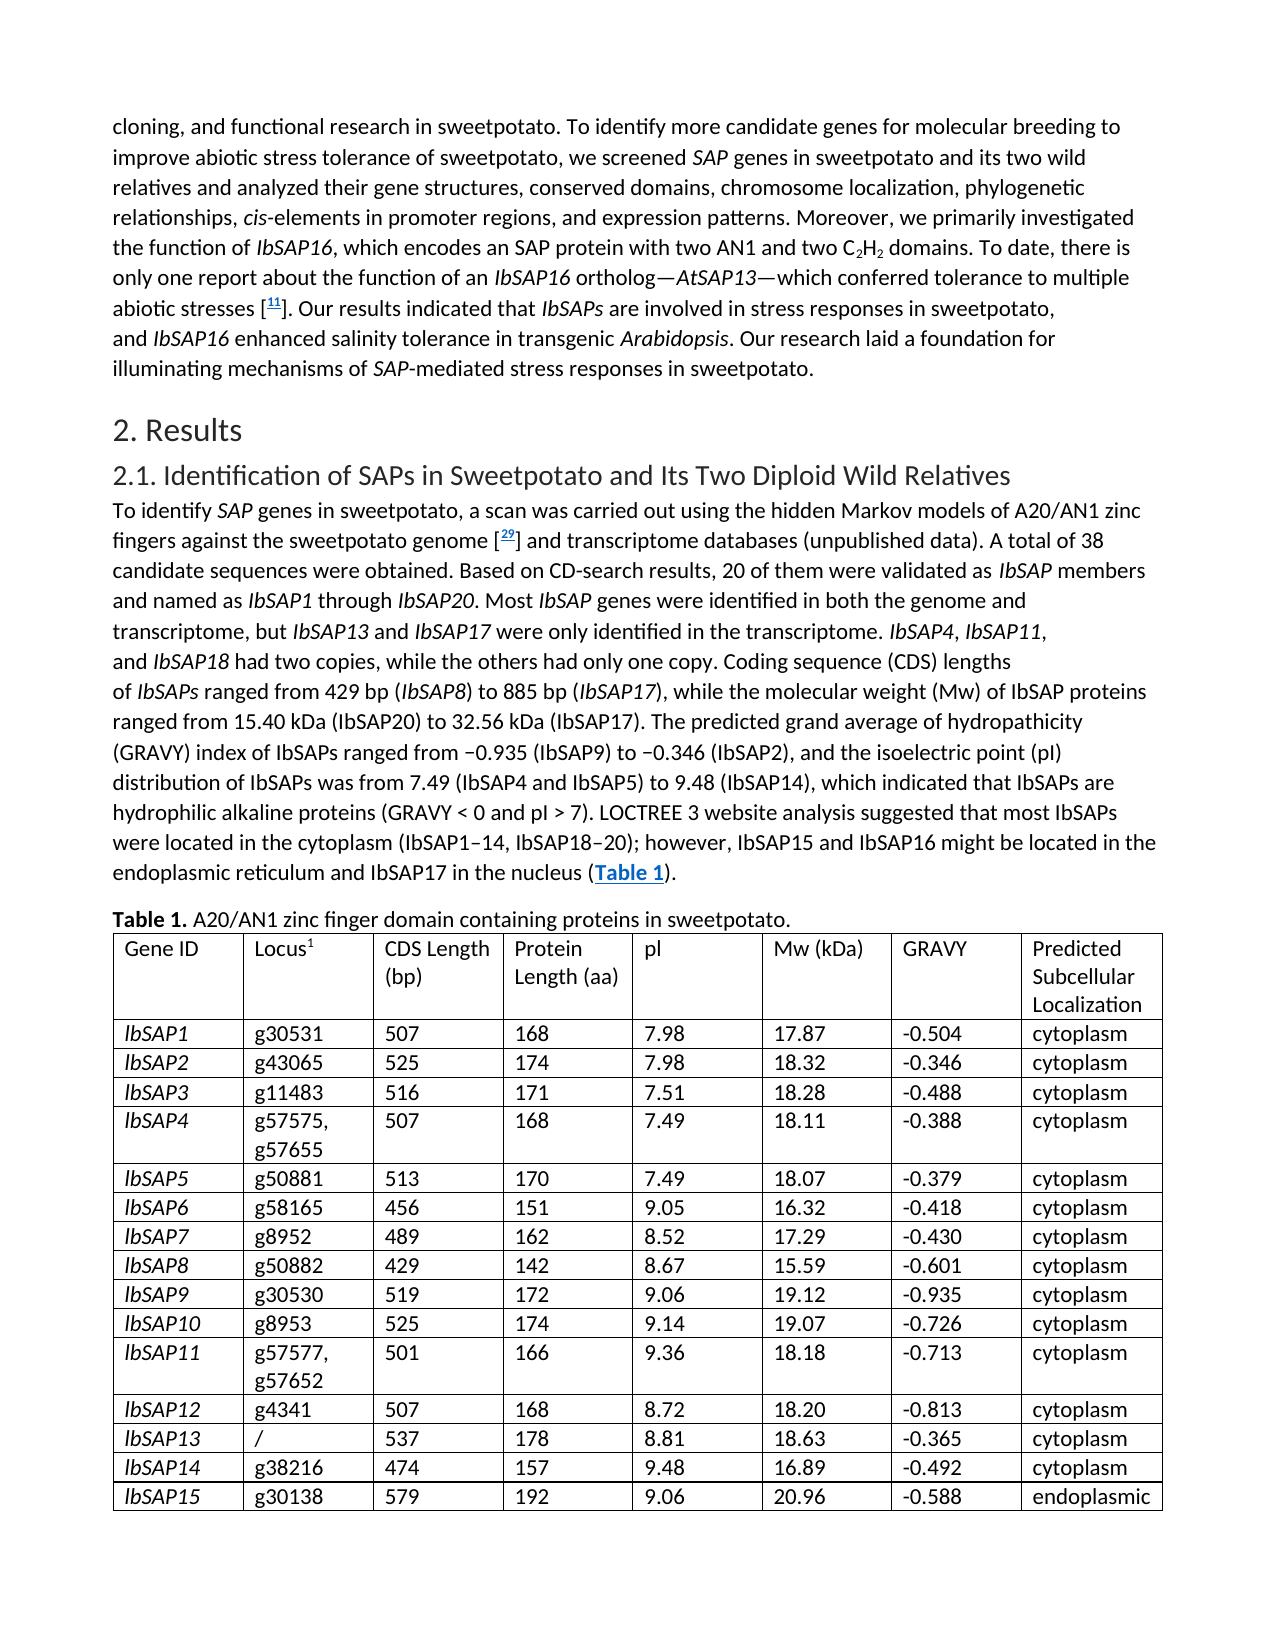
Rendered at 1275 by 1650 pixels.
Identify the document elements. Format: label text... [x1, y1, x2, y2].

table_cell lbSAP1 [114, 1020, 243, 1047]
table_cell 429 [374, 1251, 503, 1279]
table_cell 192 [504, 1483, 632, 1510]
table_cell 18.63 [763, 1424, 891, 1452]
table_cell 525 [374, 1049, 503, 1077]
table_cell 15.59 [763, 1251, 891, 1279]
table_cell 174 [504, 1309, 632, 1337]
table_cell lbSAP2 [114, 1049, 243, 1077]
table_cell lbSAP4 [114, 1107, 243, 1163]
table_cell 8.67 [633, 1251, 762, 1279]
table_cell lbSAP3 [114, 1078, 243, 1106]
table_cell lbSAP12 [114, 1395, 243, 1423]
table_cell 7.49 [633, 1107, 762, 1163]
table_cell 151 [504, 1193, 632, 1221]
table_header Predicted Subcellular Localization [1022, 934, 1162, 1018]
table_cell 168 [504, 1107, 632, 1163]
table_cell -0.935 [892, 1280, 1021, 1308]
table_cell 157 [504, 1453, 632, 1481]
table_cell g30530 [244, 1280, 373, 1308]
table_cell g38216 [244, 1453, 373, 1481]
table_cell lbSAP9 [114, 1280, 243, 1308]
table_cell 507 [374, 1395, 503, 1423]
table_cell cytoplasm [1022, 1338, 1162, 1394]
table_cell 162 [504, 1222, 632, 1250]
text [112, 112, 1162, 382]
table_cell -0.492 [892, 1453, 1021, 1481]
subtitle 2. Results [112, 409, 1162, 450]
table_cell lbSAP13 [114, 1424, 243, 1452]
table_cell 18.32 [763, 1049, 891, 1077]
table_cell 17.87 [763, 1020, 891, 1047]
table_cell -0.713 [892, 1338, 1021, 1394]
table_cell 172 [504, 1280, 632, 1308]
table_cell lbSAP6 [114, 1193, 243, 1221]
table_cell 507 [374, 1020, 503, 1047]
table_cell g30531 [244, 1020, 373, 1047]
table_cell 9.05 [633, 1193, 762, 1221]
table_cell -0.588 [892, 1483, 1021, 1510]
table_cell cytoplasm [1022, 1280, 1162, 1308]
table_cell 501 [374, 1338, 503, 1394]
table_cell 579 [374, 1483, 503, 1510]
table_cell lbSAP5 [114, 1164, 243, 1192]
table_cell 8.72 [633, 1395, 762, 1423]
table_cell 18.18 [763, 1338, 891, 1394]
table_cell 9.06 [633, 1483, 762, 1510]
table_cell g57575, g57655 [244, 1107, 373, 1163]
table_cell -0.430 [892, 1222, 1021, 1250]
table_cell lbSAP10 [114, 1309, 243, 1337]
table_cell -0.726 [892, 1309, 1021, 1337]
table_cell g11483 [244, 1078, 373, 1106]
table_cell cytoplasm [1022, 1078, 1162, 1106]
table_cell cytoplasm [1022, 1107, 1162, 1163]
table_cell 7.51 [633, 1078, 762, 1106]
table_cell lbSAP8 [114, 1251, 243, 1279]
table_cell -0.379 [892, 1164, 1021, 1192]
table_cell -0.418 [892, 1193, 1021, 1221]
text To identify SAP genes in sweetpotato, a scan was carried out using the hidden Markov models of A20/AN1 zinc fingers against the sweetpotato genome [29] and transcriptome databases (unpublished data). A total of 38 candidate sequences were obtained. Based on CD-search results, 20 of them were validated as IbSAP members and named as IbSAP1 through IbSAP20. Most IbSAP genes were identified in both the genome and transcriptome, but IbSAP13 and IbSAP17 were only identified in the transcriptome. IbSAP4, IbSAP11, and IbSAP18 had two copies, while the others had only one copy. Coding sequence (CDS) lengths of IbSAPs ranged from 429 bp (IbSAP8) to 885 bp (IbSAP17), while the molecular weight (Mw) of IbSAP proteins ranged from 15.40 kDa (IbSAP20) to 32.56 kDa (IbSAP17). The predicted grand average of hydropathicity (GRAVY) index of IbSAPs ranged from −0.935 (IbSAP9) to −0.346 (IbSAP2), and the isoelectric point (pI) distribution of IbSAPs was from 7.49 (IbSAP4 and IbSAP5) to 9.48 (IbSAP14), which indicated that IbSAPs are hydrophilic alkaline proteins (GRAVY < 0 and pI > 7). LOCTREE 3 website analysis suggested that most IbSAPs were located in the cytoplasm (IbSAP1–14, IbSAP18–20); however, IbSAP15 and IbSAP16 might be located in the endoplasmic reticulum and IbSAP17 in the nucleus (Table 1). [112, 496, 1162, 886]
table_cell g58165 [244, 1193, 373, 1221]
table_cell 7.49 [633, 1164, 762, 1192]
table_cell g8952 [244, 1222, 373, 1250]
table_cell 19.07 [763, 1309, 891, 1337]
table_cell 489 [374, 1222, 503, 1250]
subtitle 2.1. Identification of SAPs in Sweetpotato and Its Two Diploid Wild Relatives [112, 457, 1162, 493]
table_cell 513 [374, 1164, 503, 1192]
table_cell 18.20 [763, 1395, 891, 1423]
table_cell g30138 [244, 1483, 373, 1510]
table_cell -0.346 [892, 1049, 1021, 1077]
table_cell 7.98 [633, 1020, 762, 1047]
table_cell cytoplasm [1022, 1049, 1162, 1077]
table_cell g50881 [244, 1164, 373, 1192]
table_cell -0.365 [892, 1424, 1021, 1452]
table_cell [1022, 1483, 1162, 1510]
table_cell lbSAP7 [114, 1222, 243, 1250]
table_cell -0.388 [892, 1107, 1021, 1163]
text Table 1. A20/AN1 zinc finger domain containing proteins in sweetpotato. [112, 905, 1162, 933]
table_cell lbSAP11 [114, 1338, 243, 1394]
table_header Protein Length (aa) [504, 934, 632, 1018]
table_cell 537 [374, 1424, 503, 1452]
table_cell 8.52 [633, 1222, 762, 1250]
table_cell 142 [504, 1251, 632, 1279]
table_cell cytoplasm [1022, 1164, 1162, 1192]
table_cell 166 [504, 1338, 632, 1394]
table_cell cytoplasm [1022, 1309, 1162, 1337]
table_cell cytoplasm [1022, 1251, 1162, 1279]
table_cell / [244, 1424, 373, 1452]
table_cell cytoplasm [1022, 1222, 1162, 1250]
table_header pl [633, 934, 762, 1018]
table_cell 174 [504, 1049, 632, 1077]
table_cell 171 [504, 1078, 632, 1106]
table_cell g50882 [244, 1251, 373, 1279]
table_cell -0.504 [892, 1020, 1021, 1047]
table_cell 516 [374, 1078, 503, 1106]
table_header Mw (kDa) [763, 934, 891, 1018]
table_cell 7.98 [633, 1049, 762, 1077]
table_cell 9.36 [633, 1338, 762, 1394]
table_cell 170 [504, 1164, 632, 1192]
table_cell cytoplasm [1022, 1395, 1162, 1423]
table_cell -0.813 [892, 1395, 1021, 1423]
table_cell 16.32 [763, 1193, 891, 1221]
table_cell 168 [504, 1395, 632, 1423]
table_cell -0.488 [892, 1078, 1021, 1106]
table_cell g8953 [244, 1309, 373, 1337]
table_cell 456 [374, 1193, 503, 1221]
table_cell 474 [374, 1453, 503, 1481]
table_header Gene ID [114, 934, 243, 1018]
table_cell 9.48 [633, 1453, 762, 1481]
table_cell 525 [374, 1309, 503, 1337]
table_cell cytoplasm [1022, 1020, 1162, 1047]
table_cell lbSAP15 [114, 1483, 243, 1510]
table_cell 8.81 [633, 1424, 762, 1452]
table_header GRAVY [892, 934, 1021, 1018]
table_cell cytoplasm [1022, 1193, 1162, 1221]
table_cell 16.89 [763, 1453, 891, 1481]
table_header CDS Length (bp) [374, 934, 503, 1018]
table_cell 178 [504, 1424, 632, 1452]
table_cell g43065 [244, 1049, 373, 1077]
table_cell cytoplasm [1022, 1424, 1162, 1452]
table_cell 19.12 [763, 1280, 891, 1308]
table_cell g57577, g57652 [244, 1338, 373, 1394]
table_cell g4341 [244, 1395, 373, 1423]
table_cell 168 [504, 1020, 632, 1047]
table_cell 18.11 [763, 1107, 891, 1163]
table_cell 9.14 [633, 1309, 762, 1337]
table_cell 20.96 [763, 1483, 891, 1510]
table_cell cytoplasm [1022, 1453, 1162, 1481]
table_cell 18.07 [763, 1164, 891, 1192]
table_cell 507 [374, 1107, 503, 1163]
table_cell 519 [374, 1280, 503, 1308]
table_cell 9.06 [633, 1280, 762, 1308]
table_cell 17.29 [763, 1222, 891, 1250]
table_cell lbSAP14 [114, 1453, 243, 1481]
table_cell 18.28 [763, 1078, 891, 1106]
table_cell -0.601 [892, 1251, 1021, 1279]
table_header Locus1 [244, 934, 373, 1018]
